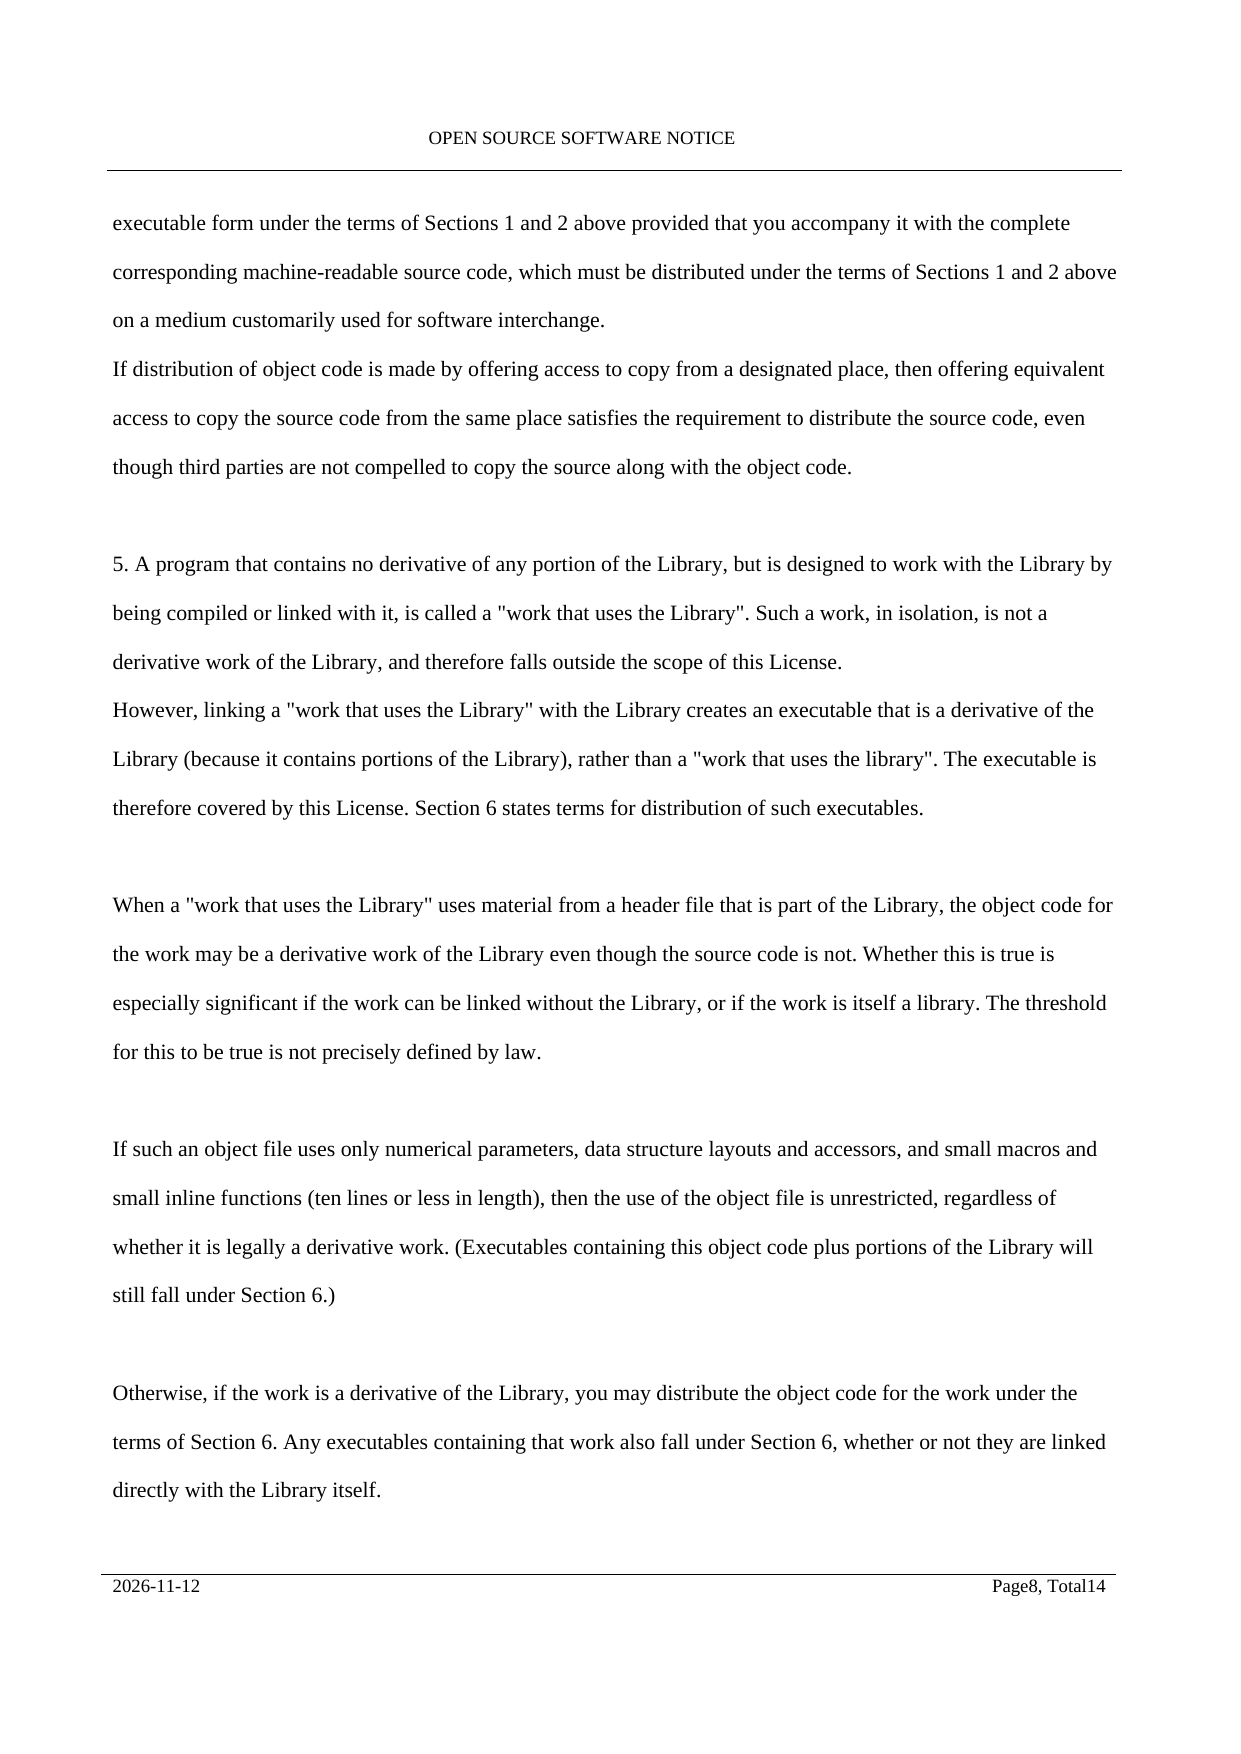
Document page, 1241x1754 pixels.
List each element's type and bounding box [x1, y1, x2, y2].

text [112, 206, 1128, 1506]
